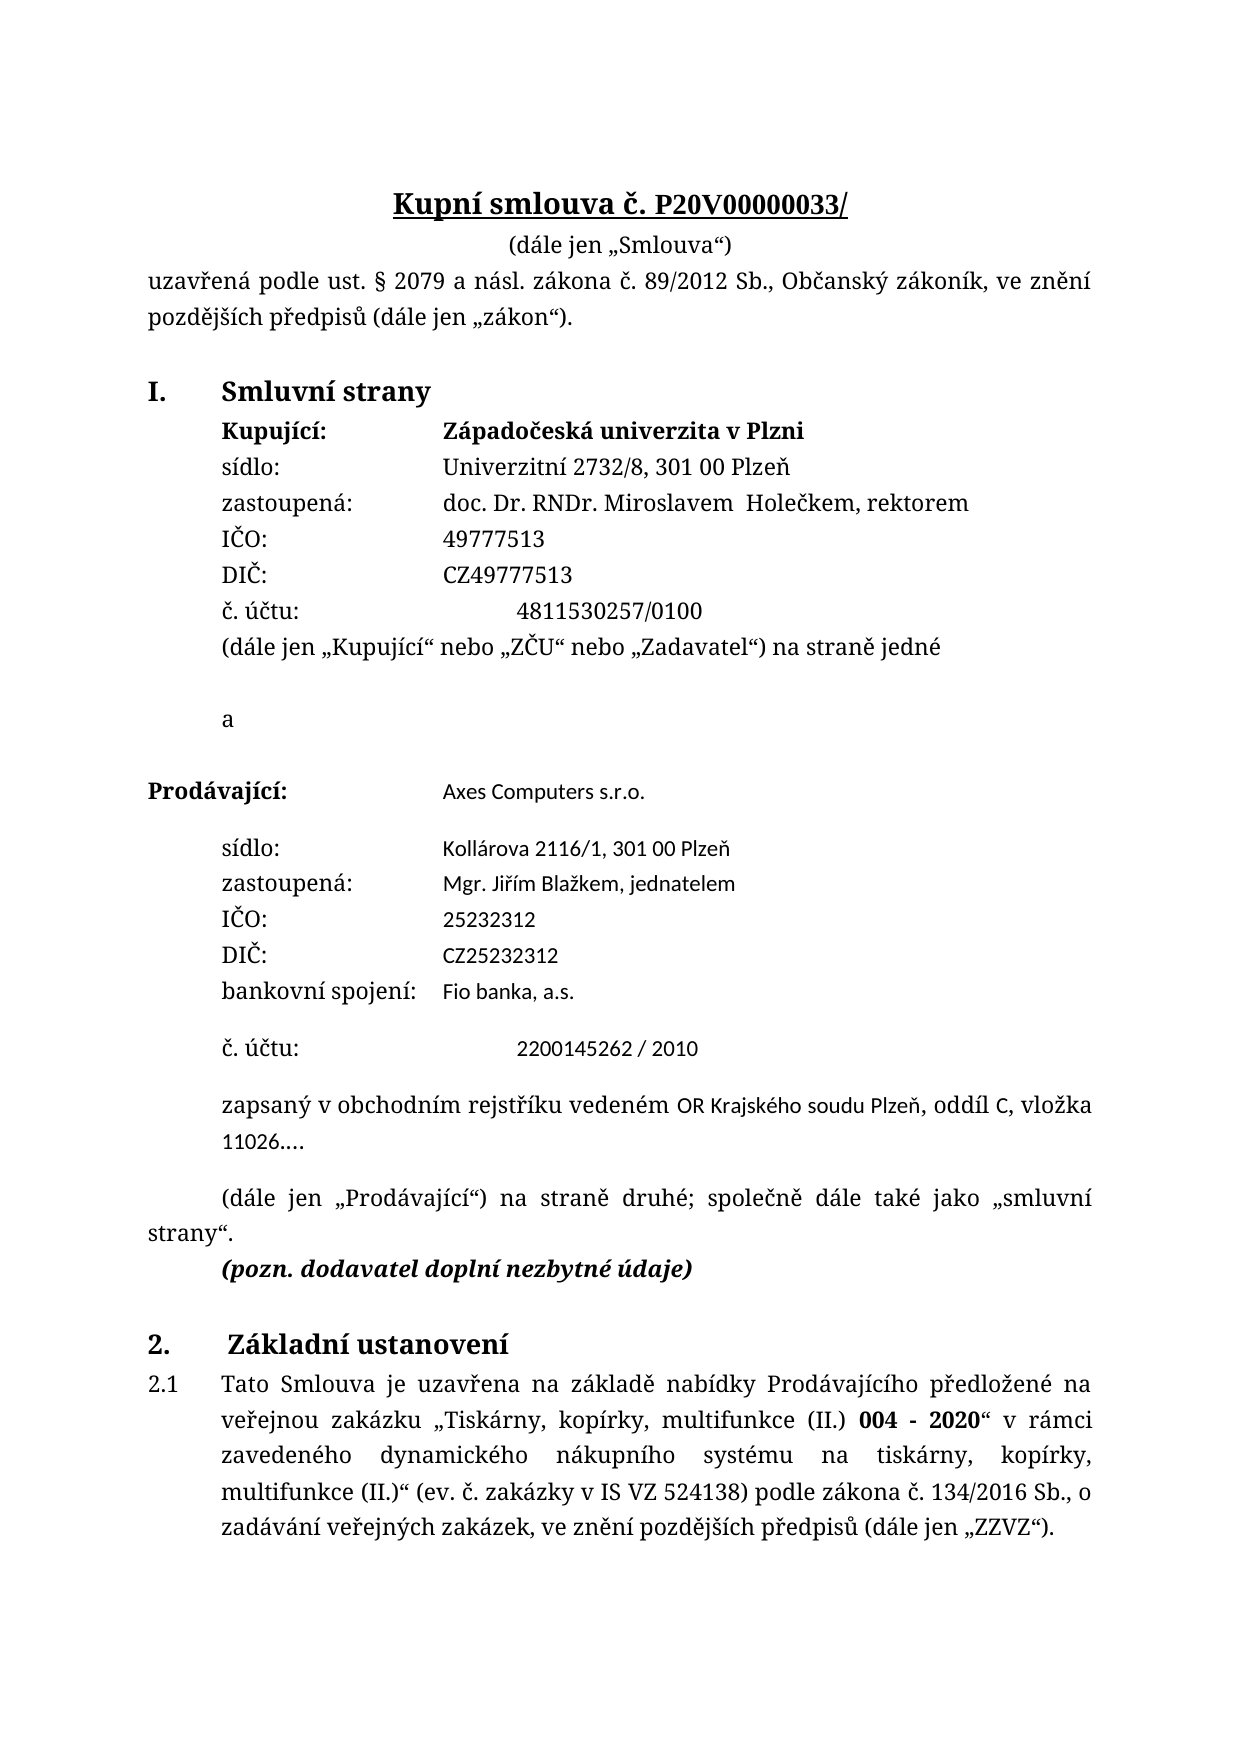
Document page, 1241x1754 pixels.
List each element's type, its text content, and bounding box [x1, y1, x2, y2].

text zastoupená: Mgr. Jiřím Blažkem, jednatelem [221, 867, 1093, 899]
text Kupní smlouva č. P20V00000033/ [148, 183, 1093, 223]
text DIČ: CZ49777513 [221, 559, 1093, 590]
text Kupující: Západočeská univerzita v Plzni [221, 415, 1093, 447]
text č. účtu: 2200145262 / 2010 [221, 1032, 1093, 1063]
text (dále jen „Smlouva“) [148, 229, 1093, 260]
text DIČ: CZ25232312 [221, 939, 1093, 971]
text (dále jen „Kupující“ nebo „ZČU“ nebo „Zadavatel“) na straně jedné [221, 631, 1093, 662]
text I. Smluvní strany [148, 373, 1093, 410]
text zapsaný v obchodním rejstříku vedeném OR Krajského soudu Plzeň, oddíl C, vložka 11026.… [221, 1089, 1093, 1156]
text 2. Základní ustanovení [148, 1325, 1093, 1362]
text č. účtu: 4811530257/0100 [221, 595, 1093, 626]
text 2.1 Tato Smlouva je uzavřena na základě nabídky Prodávajícího předložené na veřejnou zakázku „Tiskárny, kopírky, multifunkce (II.) 004 - 2020“ v rámci zavedeného dynamického nákupního systému na tiskárny, kopírky, multifunkce (II.)“ (ev. č. zakázky v IS VZ 524138) podle zákona č. 134/2016 Sb., o zadávání veřejných zakázek, ve znění pozdějších předpisů (dále jen „ZZVZ“). [148, 1368, 1093, 1543]
text sídlo: Univerzitní 2732/8, 301 00 Plzeň [221, 451, 1093, 482]
text IČO: 49777513 [221, 523, 1093, 554]
text a [221, 703, 1093, 734]
text uzavřená podle ust. § 2079 a násl. zákona č. 89/2012 Sb., Občanský zákoník, ve znění pozdějších předpisů (dále jen „zákon“). [148, 265, 1093, 332]
text sídlo: Kollárova 2116/1, 301 00 Plzeň [221, 831, 1093, 863]
text Prodávající: Axes Computers s.r.o. [148, 775, 1093, 806]
text zastoupená: doc. Dr. RNDr. Miroslavem Holečkem, rektorem [221, 487, 1093, 518]
text IČO: 25232312 [221, 903, 1093, 934]
text bankovní spojení: Fio banka, a.s. [148, 975, 1093, 1006]
text (pozn. dodavatel doplní nezbytné údaje) [148, 1253, 1093, 1284]
text (dále jen „Prodávající“) na straně druhé; společně dále také jako „smluvní strany“. [148, 1181, 1093, 1249]
